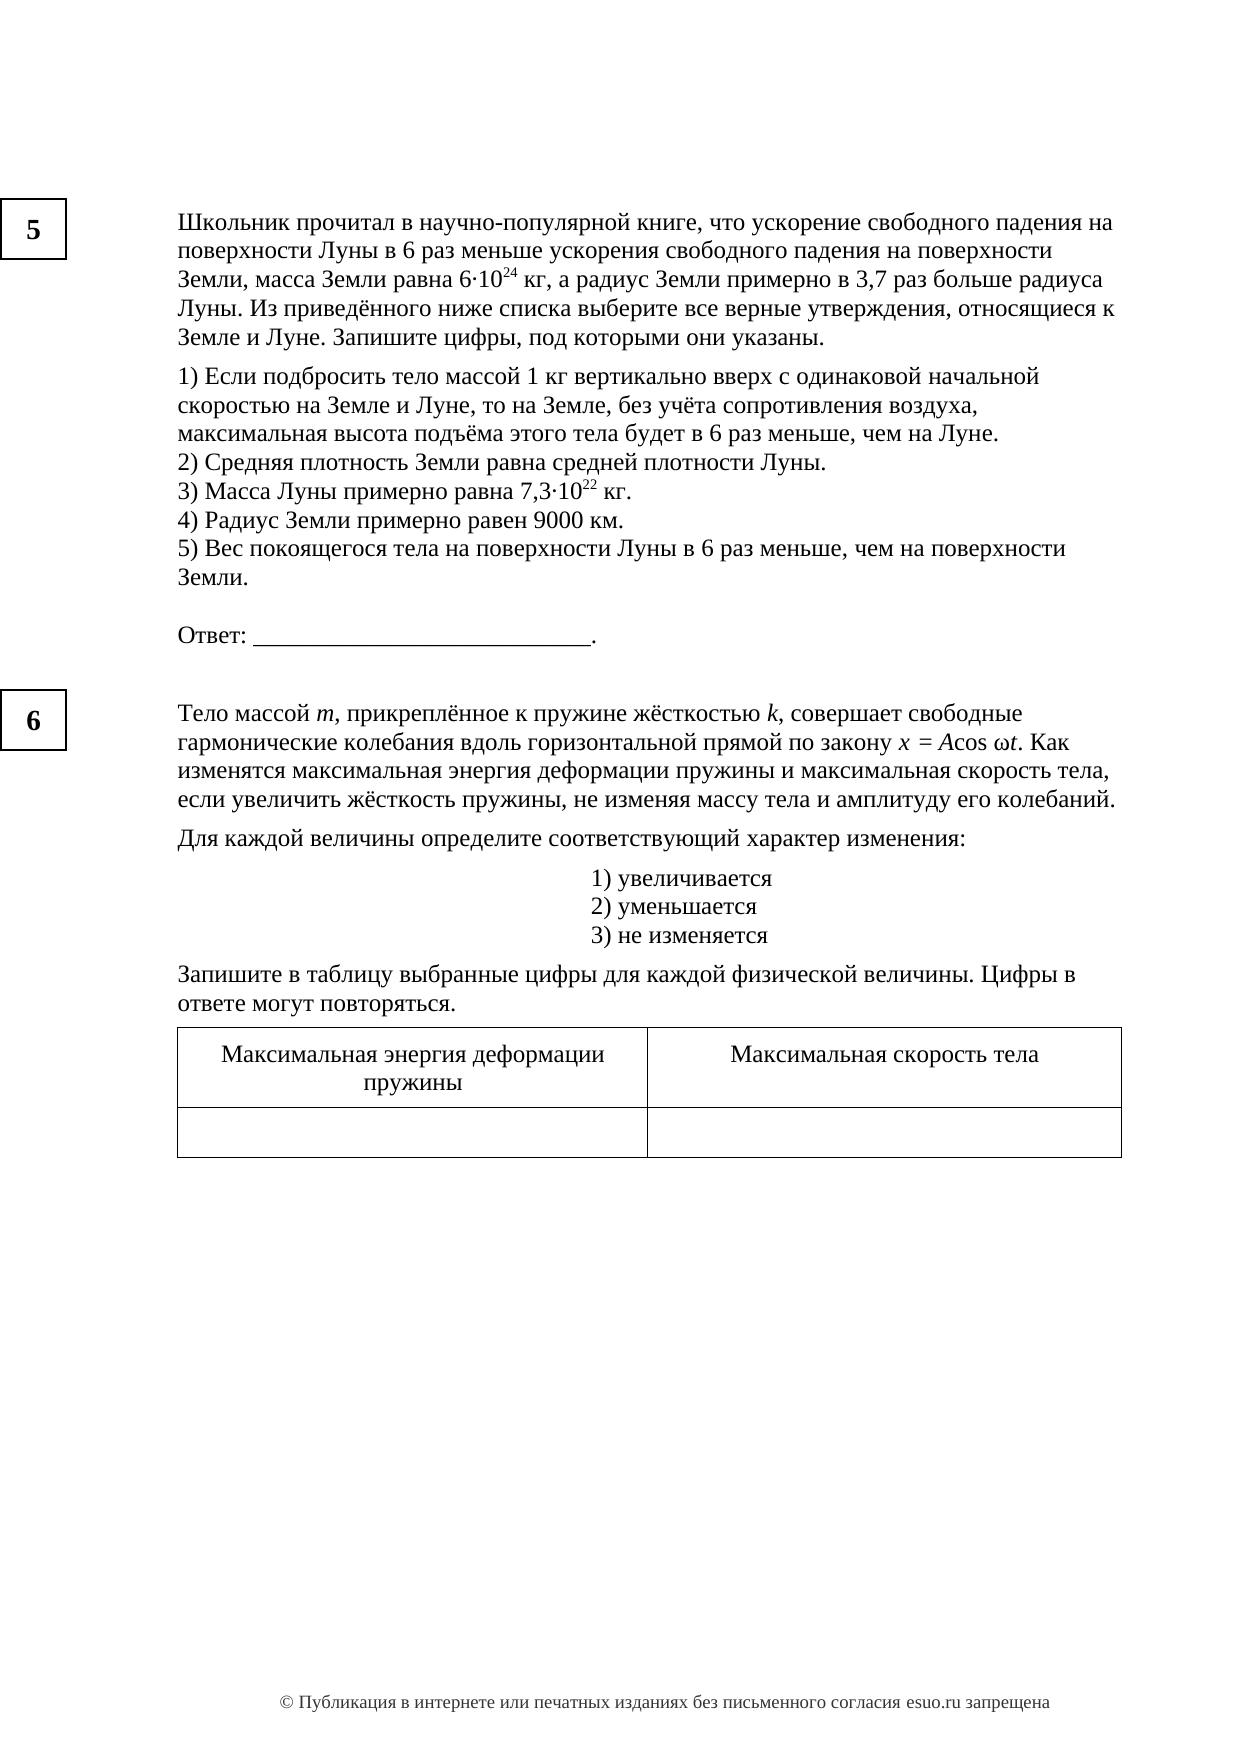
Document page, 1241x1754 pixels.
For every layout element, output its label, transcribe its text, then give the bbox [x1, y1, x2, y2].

text Запишите в таблицу выбранные цифры для каждой физической величины. Цифры в ответе могут повторяться. [177, 959, 1122, 1017]
subtitle 5 [2, 206, 65, 252]
table_header Максимальная энергия деформации пружины [178, 1028, 647, 1107]
table_header Максимальная скорость тела [648, 1028, 1121, 1107]
table_cell [648, 1108, 1121, 1157]
text Тело массой m, прикреплённое к пружине жёсткостью k, совершает свободные гармонические колебания вдоль горизонтальной прямой по закону x = Acos ωt. Как изменятся максимальная энергия деформации пружины и максимальная скорость тела, если увеличить жёсткость пружины, не изменяя массу тела и амплитуду его колебаний. [177, 698, 1122, 813]
text 1) увеличивается 2) уменьшается 3) не изменяется [591, 863, 1122, 949]
subtitle 6 [2, 697, 65, 743]
text 1) Если подбросить тело массой 1 кг вертикально вверх с одинаковой начальной скоростью на Земле и Луне, то на Земле, без учёта сопротивления воздуха, максимальная высота подъёма этого тела будет в 6 раз меньше, чем на Луне. 2) Средняя плотность Земли равна средней плотности Луны. 3) Масса Луны примерно равна 7,3∙1022 кг. 4) Радиус Земли примерно равен 9000 км. 5) Вес покоящегося тела на поверхности Луны в 6 раз меньше, чем на поверхности Земли. Ответ: ___________________________. [177, 361, 1122, 648]
table_cell [178, 1108, 647, 1157]
text Школьник прочитал в научно-популярной книге, что ускорение свободного падения на поверхности Луны в 6 раз меньше ускорения свободного падения на поверхности Земли, масса Земли равна 6∙1024 кг, а радиус Земли примерно в 3,7 раз больше радиуса Луны. Из приведённого ниже списка выберите все верные утверждения, относящиеся к Земле и Луне. Запишите цифры, под которыми они указаны. [177, 207, 1122, 351]
text Для каждой величины определите соответствующий характер изменения: [177, 823, 1122, 852]
